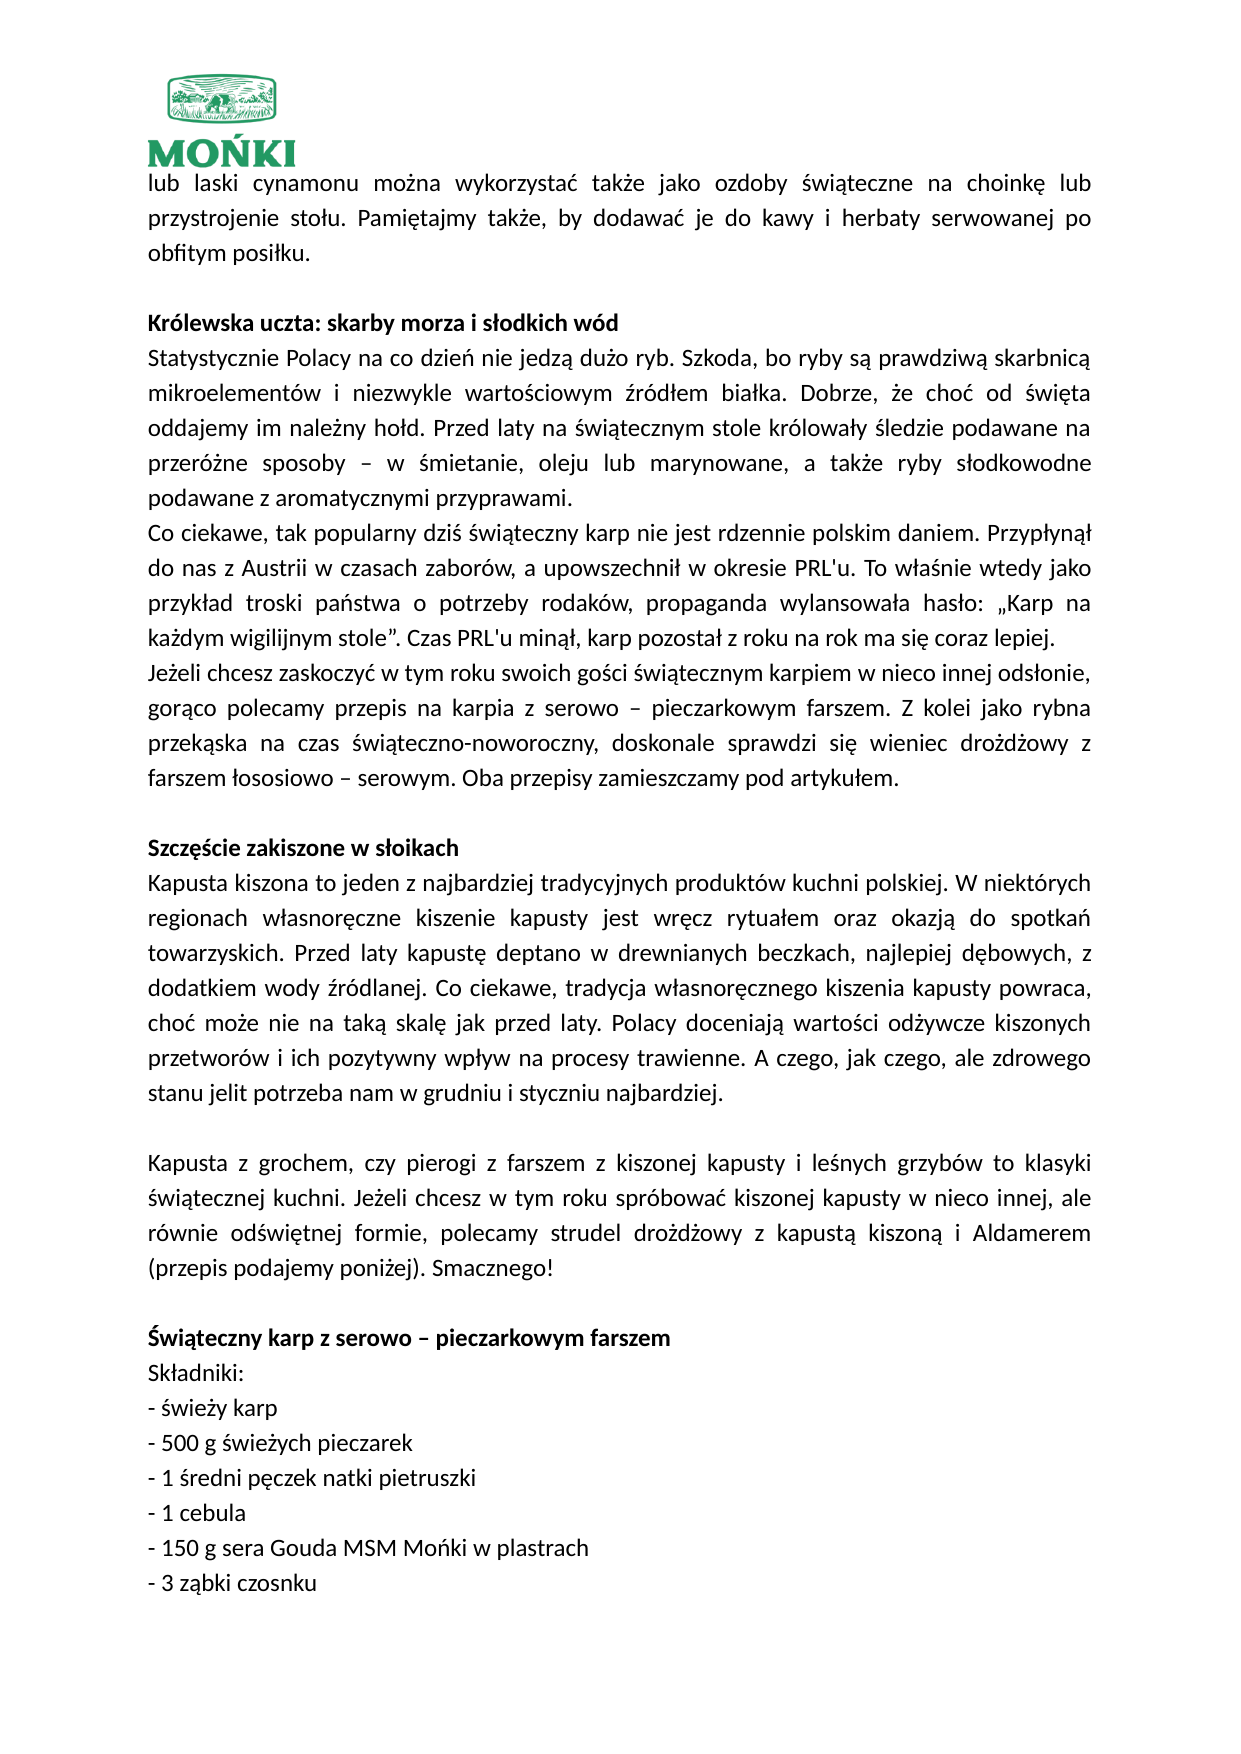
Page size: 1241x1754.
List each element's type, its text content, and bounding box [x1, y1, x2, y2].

text Królewska uczta: skarby morza i słodkich wód [148, 307, 1093, 338]
text - 3 ząbki czosnku [148, 1567, 1093, 1598]
text - 1 średni pęczek natki pietruszki [148, 1462, 1093, 1493]
text - 1 cebula [148, 1497, 1093, 1528]
picture [147, 73, 296, 168]
text - 500 g świeżych pieczarek [148, 1427, 1093, 1458]
text Kapusta kiszona to jeden z najbardziej tradycyjnych produktów kuchni polskiej. W niektórych regionach własnoręczne kiszenie kapusty jest wręcz rytuałem oraz okazją do spotkań towarzyskich. Przed laty kapustę deptano w drewnianych beczkach, najlepiej dębowych, z dodatkiem wody źródlanej. Co ciekawe, tradycja własnoręcznego kiszenia kapusty powraca, choć może nie na taką skalę jak przed laty. Polacy doceniają wartości odżywcze kiszonych przetworów i ich pozytywny wpływ na procesy trawienne. A czego, jak czego, ale zdrowego stanu jelit potrzeba nam w grudniu i styczniu najbardziej. [148, 867, 1093, 1108]
text Szczęście zakiszone w słoikach [148, 832, 1093, 863]
text Świąteczny karp z serowo – pieczarkowym farszem [148, 1322, 1093, 1353]
text - 150 g sera Gouda MSM Mońki w plastrach [148, 1532, 1093, 1563]
text Co ciekawe, tak popularny dziś świąteczny karp nie jest rdzennie polskim daniem. Przypłynął do nas z Austrii w czasach zaborów, a upowszechnił w okresie PRL'u. To właśnie wtedy jako przykład troski państwa o potrzeby rodaków, propaganda wylansowała hasło: „Karp na każdym wigilijnym stole”. Czas PRL'u minął, karp pozostał z roku na rok ma się coraz lepiej. [148, 517, 1093, 653]
text Składniki: [148, 1357, 1093, 1388]
text Jeżeli chcesz zaskoczyć w tym roku swoich gości świątecznym karpiem w nieco innej odsłonie, gorąco polecamy przepis na karpia z serowo – pieczarkowym farszem. Z kolei jako rybna przekąska na czas świąteczno-noworoczny, doskonale sprawdzi się wieniec drożdżowy z farszem łososiowo – serowym. Oba przepisy zamieszczamy pod artykułem. [148, 657, 1093, 793]
text - świeży karp [148, 1392, 1093, 1423]
text Statystycznie Polacy na co dzień nie jedzą dużo ryb. Szkoda, bo ryby są prawdziwą skarbnicą mikroelementów i niezwykle wartościowym źródłem białka. Dobrze, że choć od święta oddajemy im należny hołd. Przed laty na świątecznym stole królowały śledzie podawane na przeróżne sposoby – w śmietanie, oleju lub marynowane, a także ryby słodkowodne podawane z aromatycznymi przyprawami. [148, 342, 1093, 513]
text Kapusta z grochem, czy pierogi z farszem z kiszonej kapusty i leśnych grzybów to klasyki świątecznej kuchni. Jeżeli chcesz w tym roku spróbować kiszonej kapusty w nieco innej, ale równie odświętnej formie, polecamy strudel drożdżowy z kapustą kiszoną i Aldamerem (przepis podajemy poniżej). Smacznego! [148, 1147, 1093, 1283]
